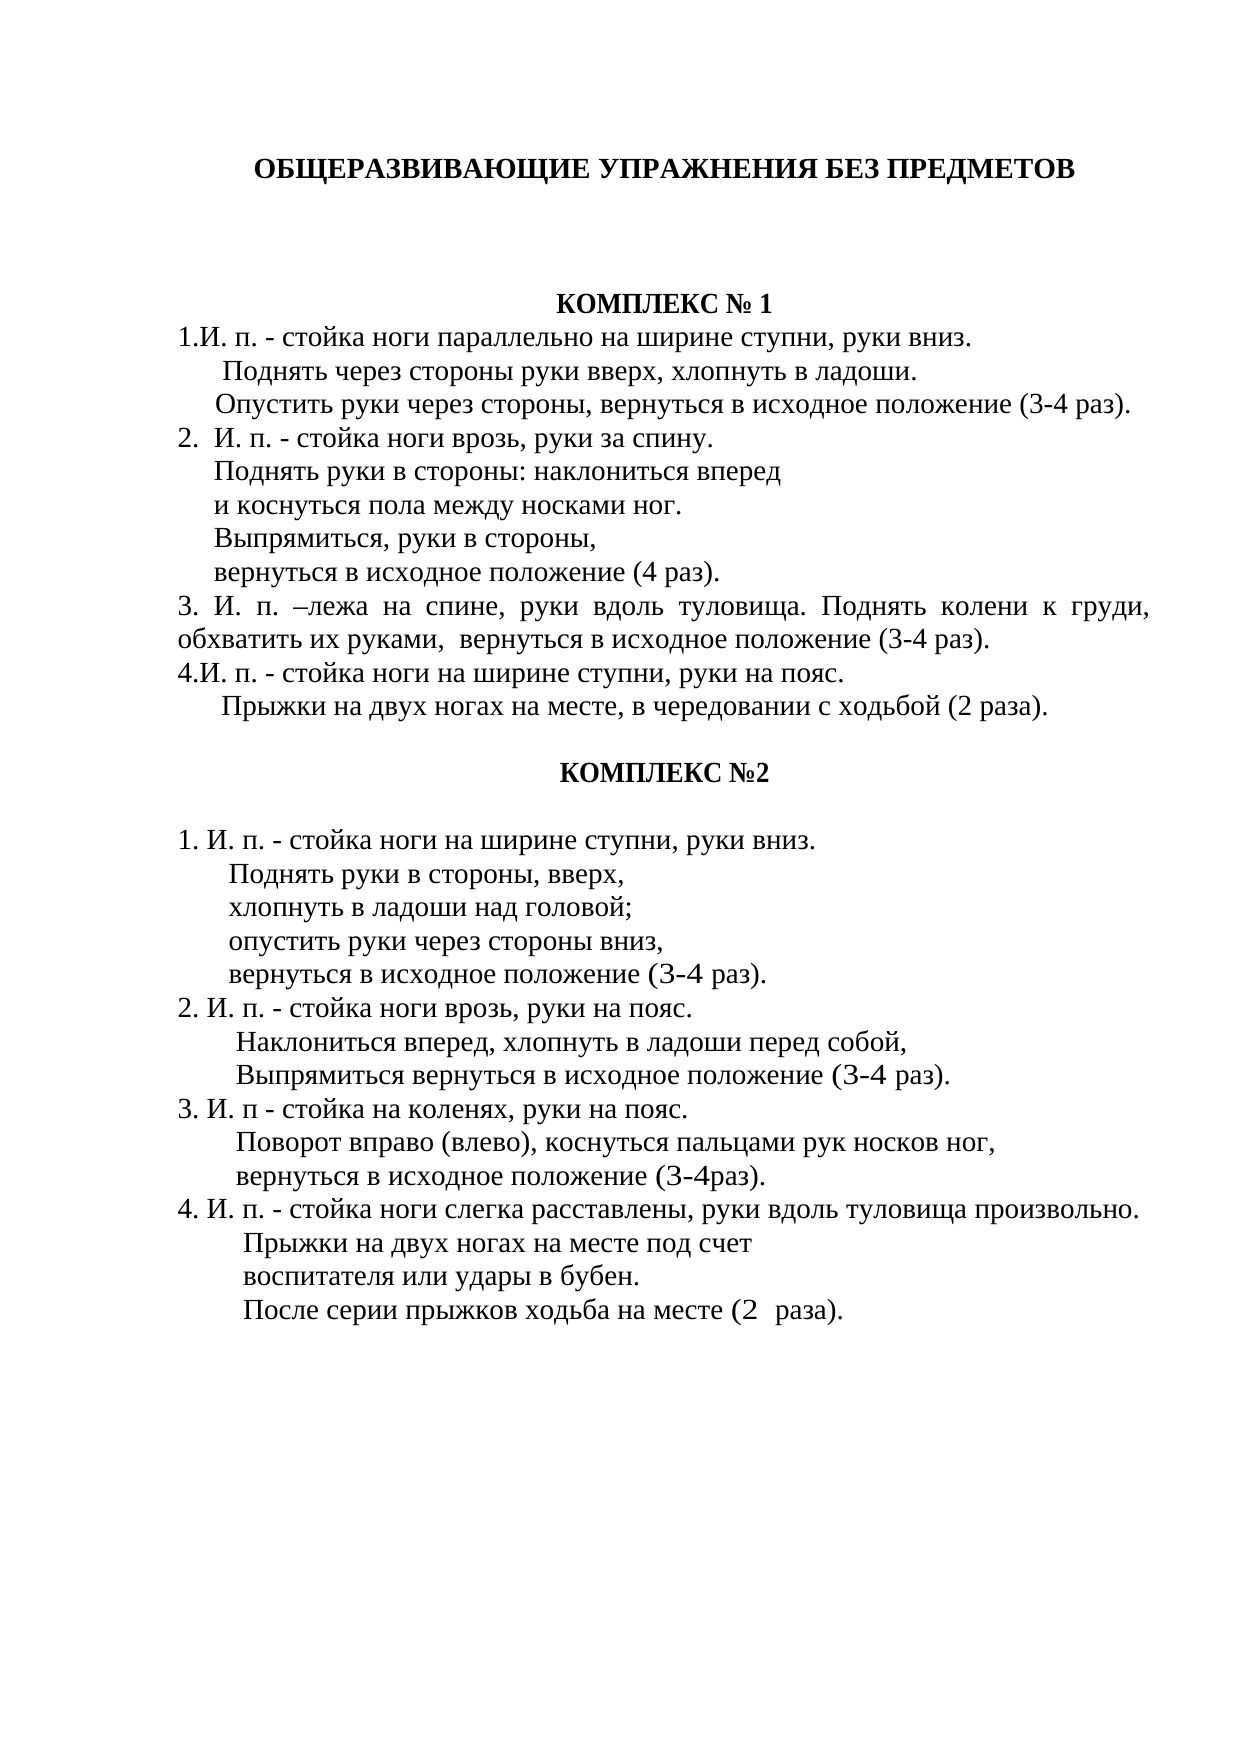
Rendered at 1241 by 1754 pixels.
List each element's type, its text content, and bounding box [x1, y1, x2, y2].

text и коснуться пола между носками ног. [177, 487, 1152, 521]
text После серии прыжков ходьба на месте (2 раза). [177, 1292, 1152, 1326]
text Опустить руки через стороны, вернуться в исходное положение (3-4 раз). [215, 386, 1152, 420]
text КОМПЛЕКС №2 [177, 755, 1152, 789]
text 4. И. п. - стойка ноги слегка расставлены, руки вдоль туловища произвольно. [177, 1191, 1152, 1225]
text Прыжки на двух ногах на месте под счет [177, 1225, 1152, 1258]
text Прыжки на двух ногах на месте, в чередовании с ходьбой (2 раза). [177, 688, 1152, 722]
text Поднять руки в стороны: наклониться вперед [177, 453, 1152, 487]
text хлопнуть в ладоши над головой; [177, 889, 1152, 923]
text КОМПЛЕКС № 1 [177, 286, 1152, 319]
text Выпрямиться, руки в стороны, [177, 521, 1152, 554]
text Наклониться вперед, хлопнуть в ладоши перед собой, [177, 1024, 1152, 1057]
text воспитателя или удары в бубен. [177, 1258, 1152, 1292]
text 2. И. п. - стойка ноги врозь, руки за спину. [177, 420, 1152, 453]
text 4.И. п. - стойка ноги на ширине ступни, руки на пояс. [177, 655, 1152, 688]
text опустить руки через стороны вниз, [177, 923, 1152, 957]
text вернуться в исходное положение (4 раз). [177, 554, 1152, 588]
text 3. И. п - стойка на коленях, руки на пояс. [177, 1091, 1152, 1124]
text Выпрямиться вернуться в исходное положение (3-4 раз). [177, 1057, 1152, 1091]
text 2. И. п. - стойка ноги врозь, руки на пояс. [177, 990, 1152, 1024]
text 1. И. п. - стойка ноги на ширине ступни, руки вниз. [177, 822, 1152, 856]
text вернуться в исходное положение (3-4 раз). [177, 957, 1152, 990]
text 1.И. п. - стойка ноги параллельно на ширине ступни, руки вниз. [177, 319, 1152, 353]
text ОБЩЕРАЗВИВАЮЩИЕ УПРАЖНЕНИЯ БЕЗ ПРЕДМЕТОВ [177, 152, 1152, 185]
text Поворот вправо (влево), коснуться пальцами рук носков ног, [177, 1124, 1152, 1158]
text Поднять через стороны руки вверх, хлопнуть в ладоши. [215, 353, 1152, 386]
text вернуться в исходное положение (3-4раз). [177, 1158, 1152, 1191]
text 3. И. п. –лежа на спине, руки вдоль туловища. Поднять колени к груди, обхватить их руками, вернуться в исходное положение (3-4 раз). [177, 588, 1152, 655]
text Поднять руки в стороны, вверх, [177, 856, 1152, 889]
